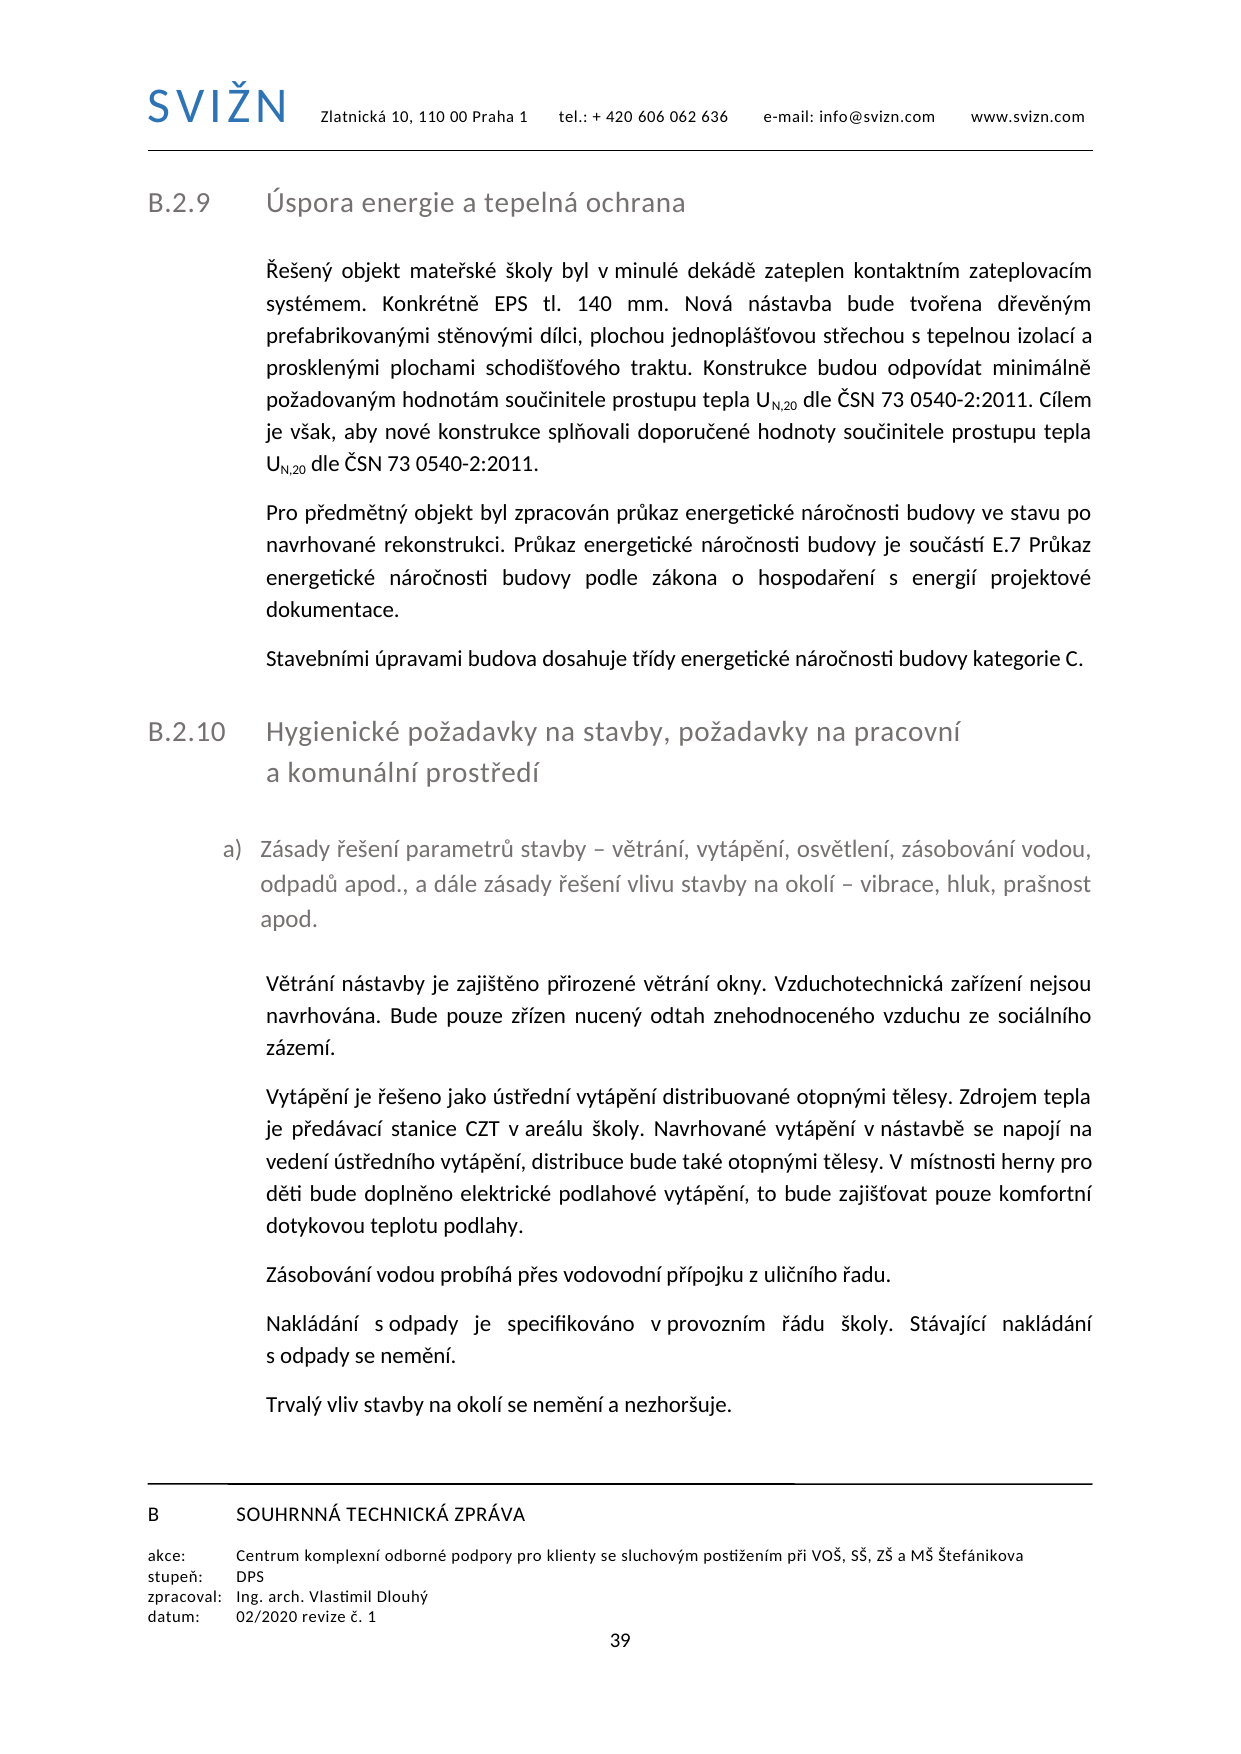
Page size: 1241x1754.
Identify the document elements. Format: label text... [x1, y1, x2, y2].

text Stavebními úpravami budova dosahuje třídy energetické náročnosti budovy kategorie C. [266, 644, 1093, 672]
subtitle Úspora energie a tepelná ochrana [148, 184, 1093, 220]
subtitle Zásady řešení parametrů stavby – větrání, vytápění, osvětlení, zásobování vodou, odpadů apod., a dále zásady řešení vlivu stavby na okolí – vibrace, hluk, prašnost apod. [223, 833, 1093, 933]
subtitle Hygienické požadavky na stavby, požadavky na pracovní a komunální prostředí [148, 713, 1093, 790]
text Vytápění je řešeno jako ústřední vytápění distribuované otopnými tělesy. Zdrojem tepla je předávací stanice CZT v areálu školy. Navrhované vytápění v nástavbě se napojí na vedení ústředního vytápění, distribuce bude také otopnými tělesy. V místnosti herny pro děti bude doplněno elektrické podlahové vytápění, to bude zajišťovat pouze komfortní dotykovou teplotu podlahy. [266, 1082, 1093, 1239]
text Trvalý vliv stavby na okolí se nemění a nezhoršuje. [266, 1390, 1093, 1418]
text Nakládání s odpady je specifikováno v provozním řádu školy. Stávající nakládání s odpady se nemění. [266, 1309, 1093, 1369]
text Řešený objekt mateřské školy byl v minulé dekádě zateplen kontaktním zateplovacím systémem. Konkrétně EPS tl. 140 mm. Nová nástavba bude tvořena dřevěným prefabrikovanými stěnovými dílci, plochou jednoplášťovou střechou s tepelnou izolací a prosklenými plochami schodišťového traktu. Konstrukce budou odpovídat minimálně požadovaným hodnotám součinitele prostupu tepla UN,20 dle ČSN 73 0540-2:2011. Cílem je však, aby nové konstrukce splňovali doporučené hodnoty součinitele prostupu tepla UN,20 dle ČSN 73 0540-2:2011. [266, 256, 1093, 478]
text Zásobování vodou probíhá přes vodovodní přípojku z uličního řadu. [266, 1260, 1093, 1288]
text Pro předmětný objekt byl zpracován průkaz energetické náročnosti budovy ve stavu po navrhované rekonstrukci. Průkaz energetické náročnosti budovy je součástí E.7 Průkaz energetické náročnosti budovy podle zákona o hospodaření s energií projektové dokumentace. [266, 498, 1093, 623]
text Větrání nástavby je zajištěno přirozené větrání okny. Vzduchotechnická zařízení nejsou navrhována. Bude pouze zřízen nucený odtah znehodnoceného vzduchu ze sociálního zázemí. [266, 969, 1093, 1062]
